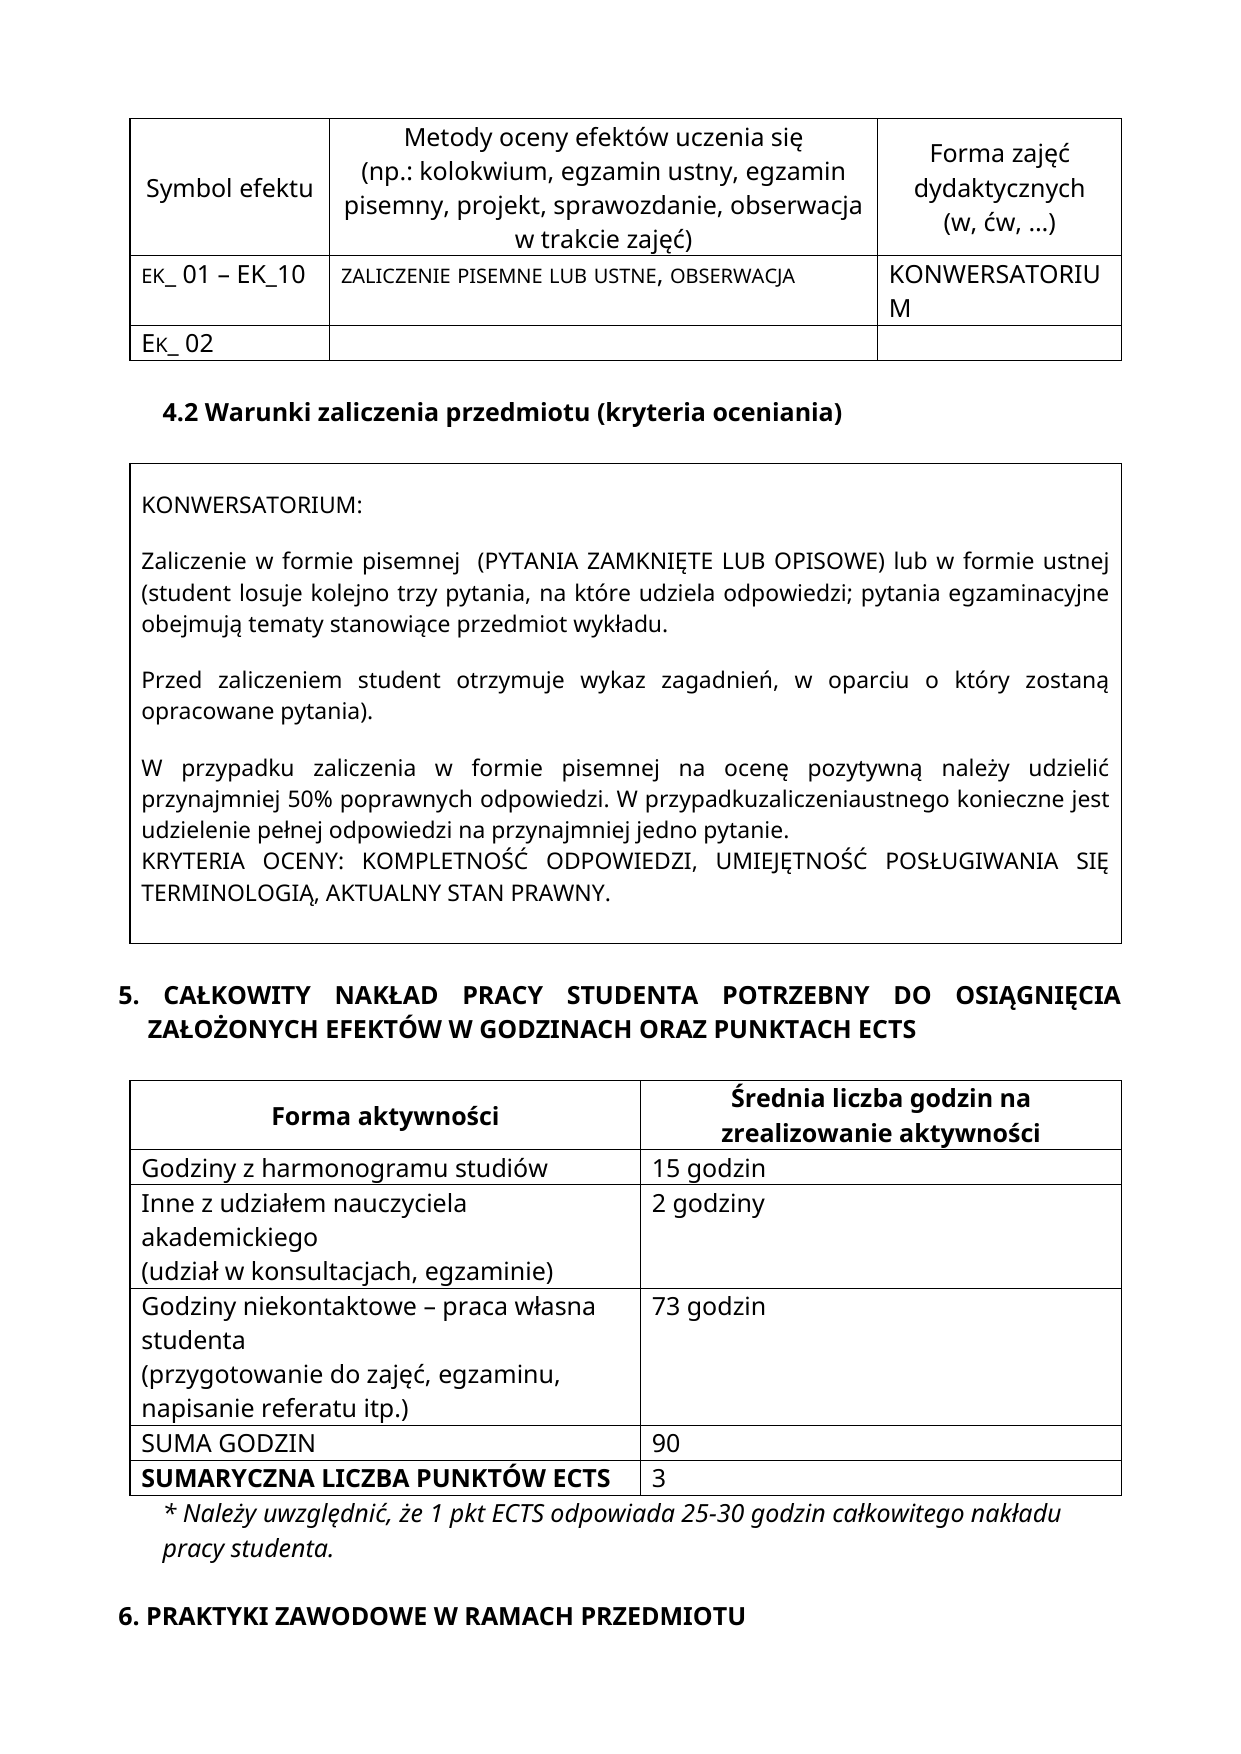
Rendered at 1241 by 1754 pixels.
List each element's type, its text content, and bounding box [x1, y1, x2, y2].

table_cell zaliczenie pisemne lub ustne, obserwacja [330, 256, 877, 324]
table_cell 3 [641, 1461, 1121, 1495]
text 5. CAŁKOWITY NAKŁAD PRACY STUDENTA POTRZEBNY DO OSIĄGNIĘCIA ZAŁOŻONYCH EFEKTÓW W GODZINACH ORAZ PUNKTACH ECTS [118, 978, 1122, 1046]
table_cell Godziny z harmonogramu studiów [131, 1150, 640, 1184]
table_header Metody oceny efektów uczenia się (np.: kolokwium, egzamin ustny, egzamin pisemny, projekt, sprawozdanie, obserwacja w trakcie zajęć) [330, 119, 877, 255]
table_header Symbol efektu [131, 119, 329, 255]
table_header Forma aktywności [131, 1081, 640, 1149]
text 4.2 Warunki zaliczenia przedmiotu (kryteria oceniania) [162, 395, 1122, 429]
table_cell SUMARYCZNA LICZBA PUNKTÓW ECTS [131, 1461, 640, 1495]
table_cell ek_ 01 – EK_10 [131, 256, 329, 324]
table_header KONWERSATORIUM: Zaliczenie w formie pisemnej (PYTANIA ZAMKNIĘTE LUB OPISOWE) lub w formie ustnej (student losuje kolejno trzy pytania, na które udziela odpowiedzi; pytania egzaminacyjne obejmują tematy stanowiące przedmiot wykładu. Przed zaliczeniem student otrzymuje wykaz zagadnień, w oparciu o który zostaną opracowane pytania). W przypadku zaliczenia w formie pisemnej na ocenę pozytywną należy udzielić przynajmniej 50% poprawnych odpowiedzi. W przypadkuzaliczeniaustnego konieczne jest udzielenie pełnej odpowiedzi na przynajmniej jedno pytanie. KRYTERIA OCENY: KOMPLETNOŚĆ ODPOWIEDZI, UMIEJĘTNOŚĆ POSŁUGIWANIA SIĘ TERMINOLOGIĄ, AKTUALNY STAN PRAWNY. [131, 464, 1121, 943]
table_header Forma zajęć dydaktycznych (w, ćw, …) [878, 119, 1121, 255]
table_cell 73 godzin [641, 1289, 1121, 1425]
table_cell Godziny niekontaktowe – praca własna studenta (przygotowanie do zajęć, egzaminu, napisanie referatu itp.) [131, 1289, 640, 1425]
text 6. PRAKTYKI ZAWODOWE W RAMACH PRZEDMIOTU [118, 1598, 1122, 1632]
table_cell 15 godzin [641, 1150, 1121, 1184]
table_cell 90 [641, 1426, 1121, 1460]
table_cell [330, 326, 877, 360]
text * Należy uwzględnić, że 1 pkt ECTS odpowiada 25-30 godzin całkowitego nakładu pracy studenta. [162, 1496, 1122, 1564]
table_cell SUMA GODZIN [131, 1426, 640, 1460]
table_cell Inne z udziałem nauczyciela akademickiego (udział w konsultacjach, egzaminie) [131, 1185, 640, 1288]
table_header Średnia liczba godzin na zrealizowanie aktywności [641, 1081, 1121, 1149]
table_cell Ek_ 02 [131, 326, 329, 360]
table_cell 2 godziny [641, 1185, 1121, 1288]
table_cell [878, 326, 1121, 360]
table_cell KONWERSATORIUM [878, 256, 1121, 324]
